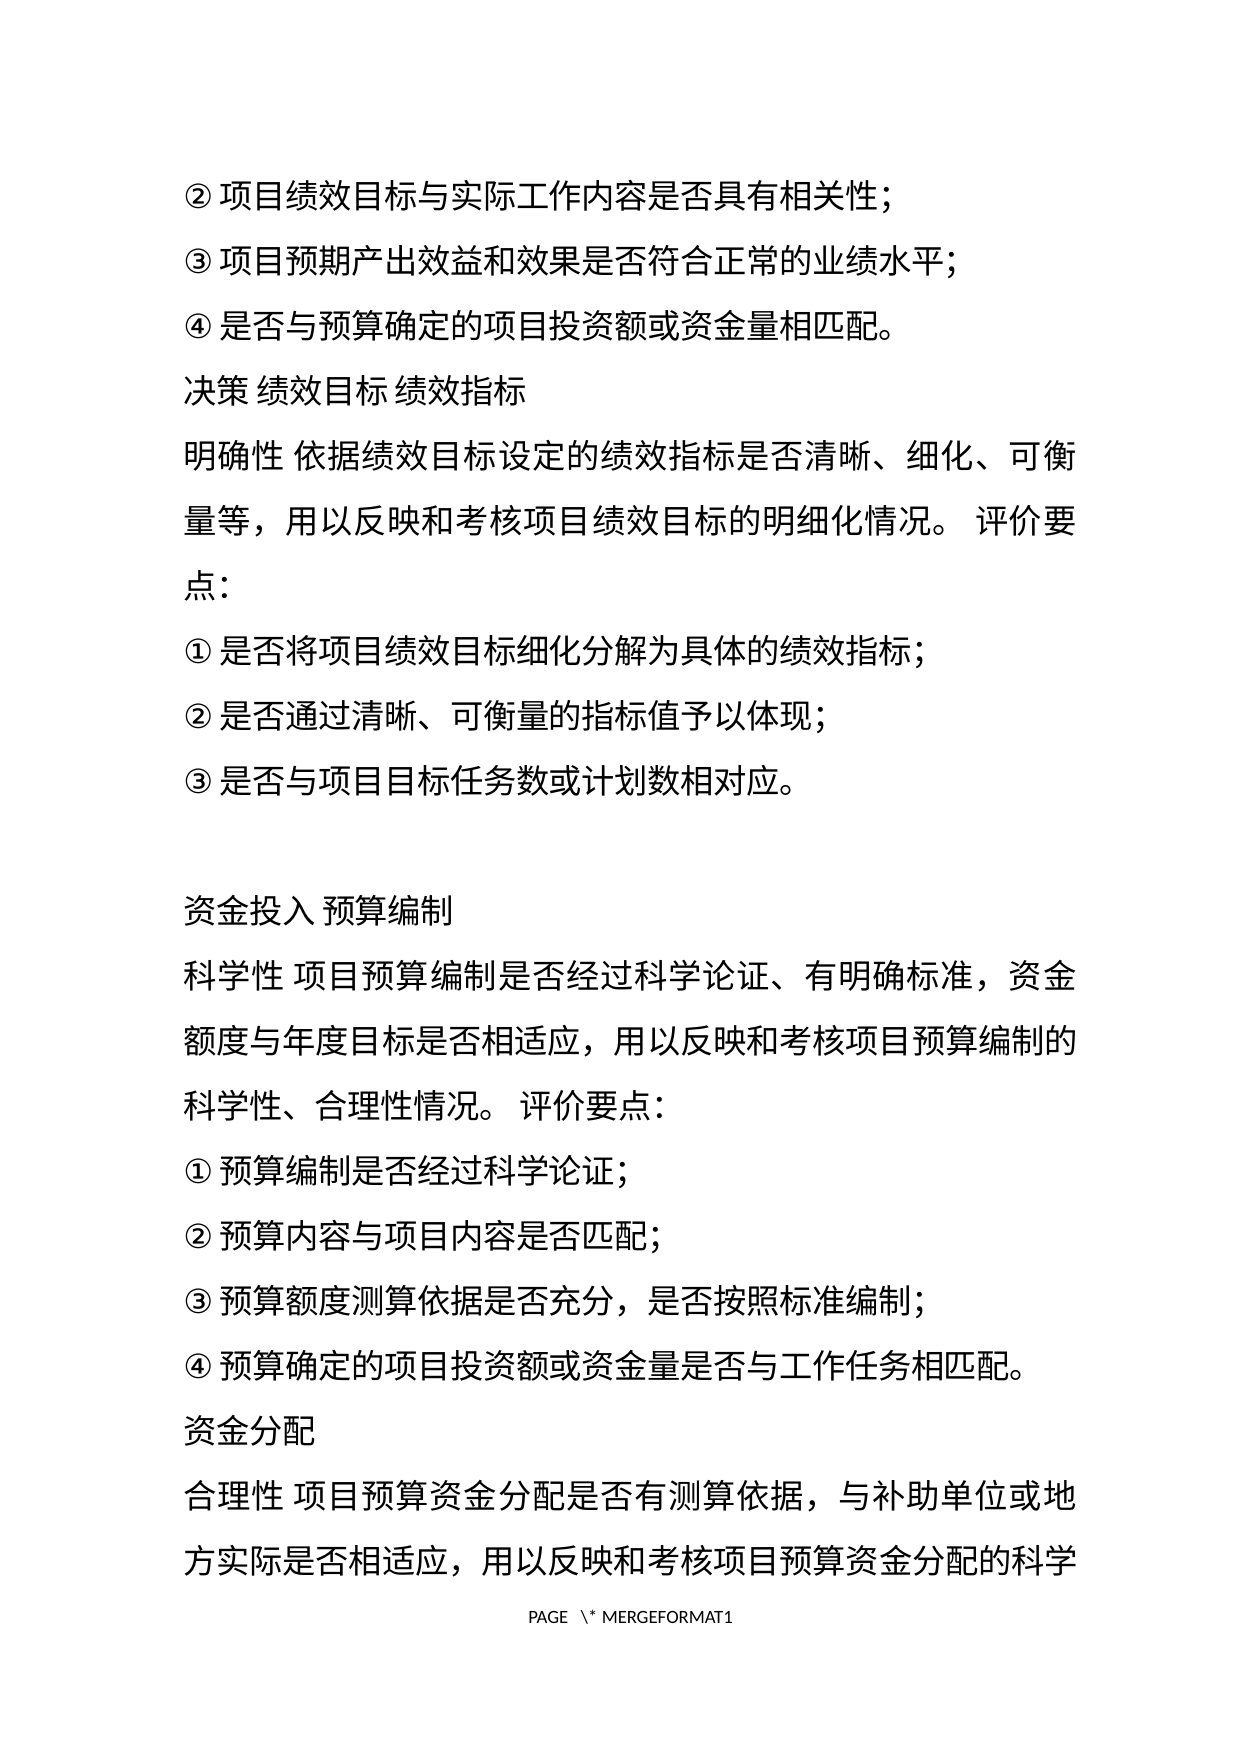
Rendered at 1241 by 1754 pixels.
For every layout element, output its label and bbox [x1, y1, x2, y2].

text [183, 162, 1078, 1592]
